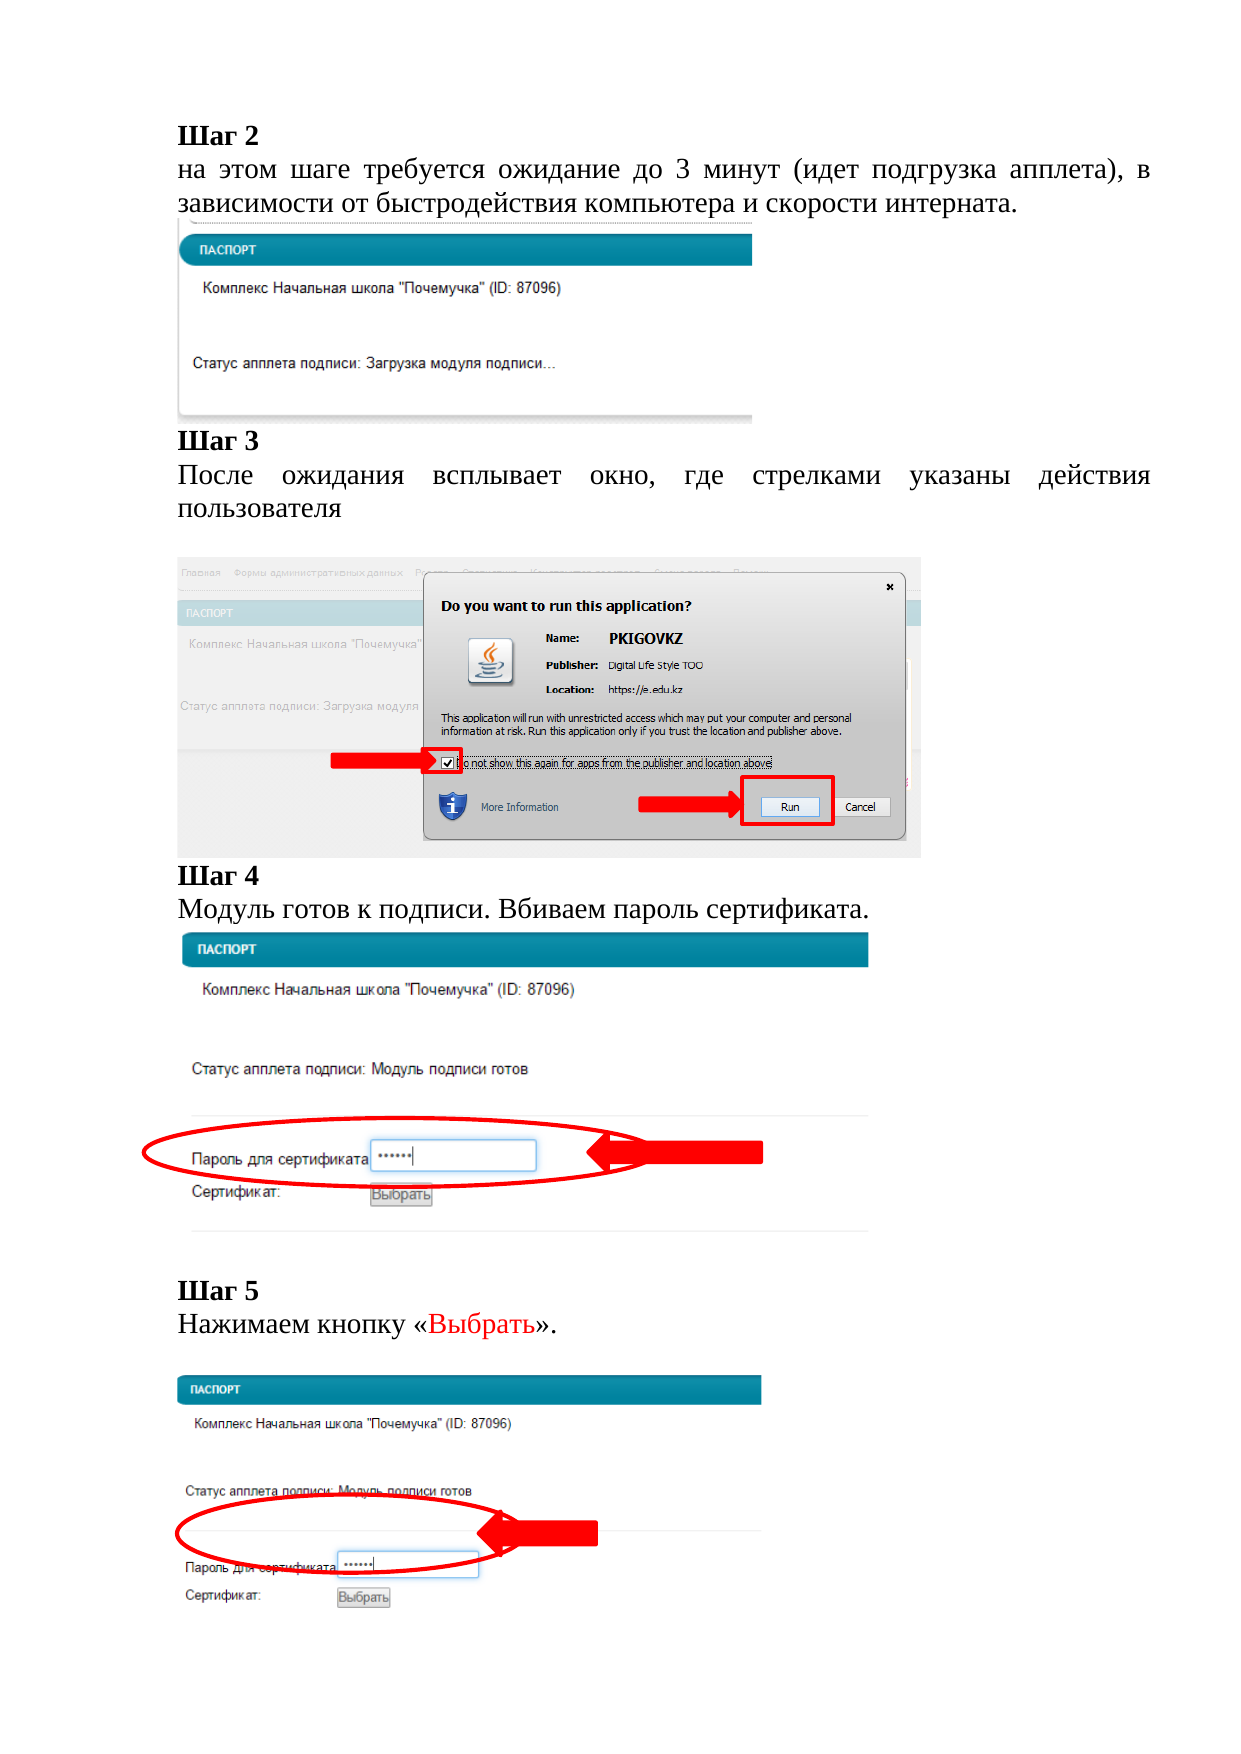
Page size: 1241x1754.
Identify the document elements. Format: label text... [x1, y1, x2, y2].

picture [177, 218, 753, 424]
picture [182, 1121, 603, 1184]
text Шаг 4 [177, 858, 1152, 891]
text Шаг 2 [177, 118, 1152, 152]
picture [180, 1497, 494, 1570]
text Нажимаем кнопку «Выбрать». [177, 1307, 1152, 1340]
picture [610, 1165, 627, 1169]
text Модуль готов к подписи. Вбиваем пароль сертификата. [177, 891, 1152, 925]
picture [182, 924, 869, 1274]
text После ожидания всплывает окно, где стрелками указаны действия пользователя [177, 457, 1152, 524]
text Шаг 3 [177, 423, 1152, 457]
picture [177, 1368, 762, 1616]
picture [177, 557, 921, 858]
picture [610, 1136, 628, 1140]
text на этом шаге требуется ожидание до 3 минут (идет подгрузка апплета), в зависимости от быстродействия компьютера и скорости интерната. [177, 152, 1152, 219]
text Шаг 5 [177, 1273, 1152, 1307]
